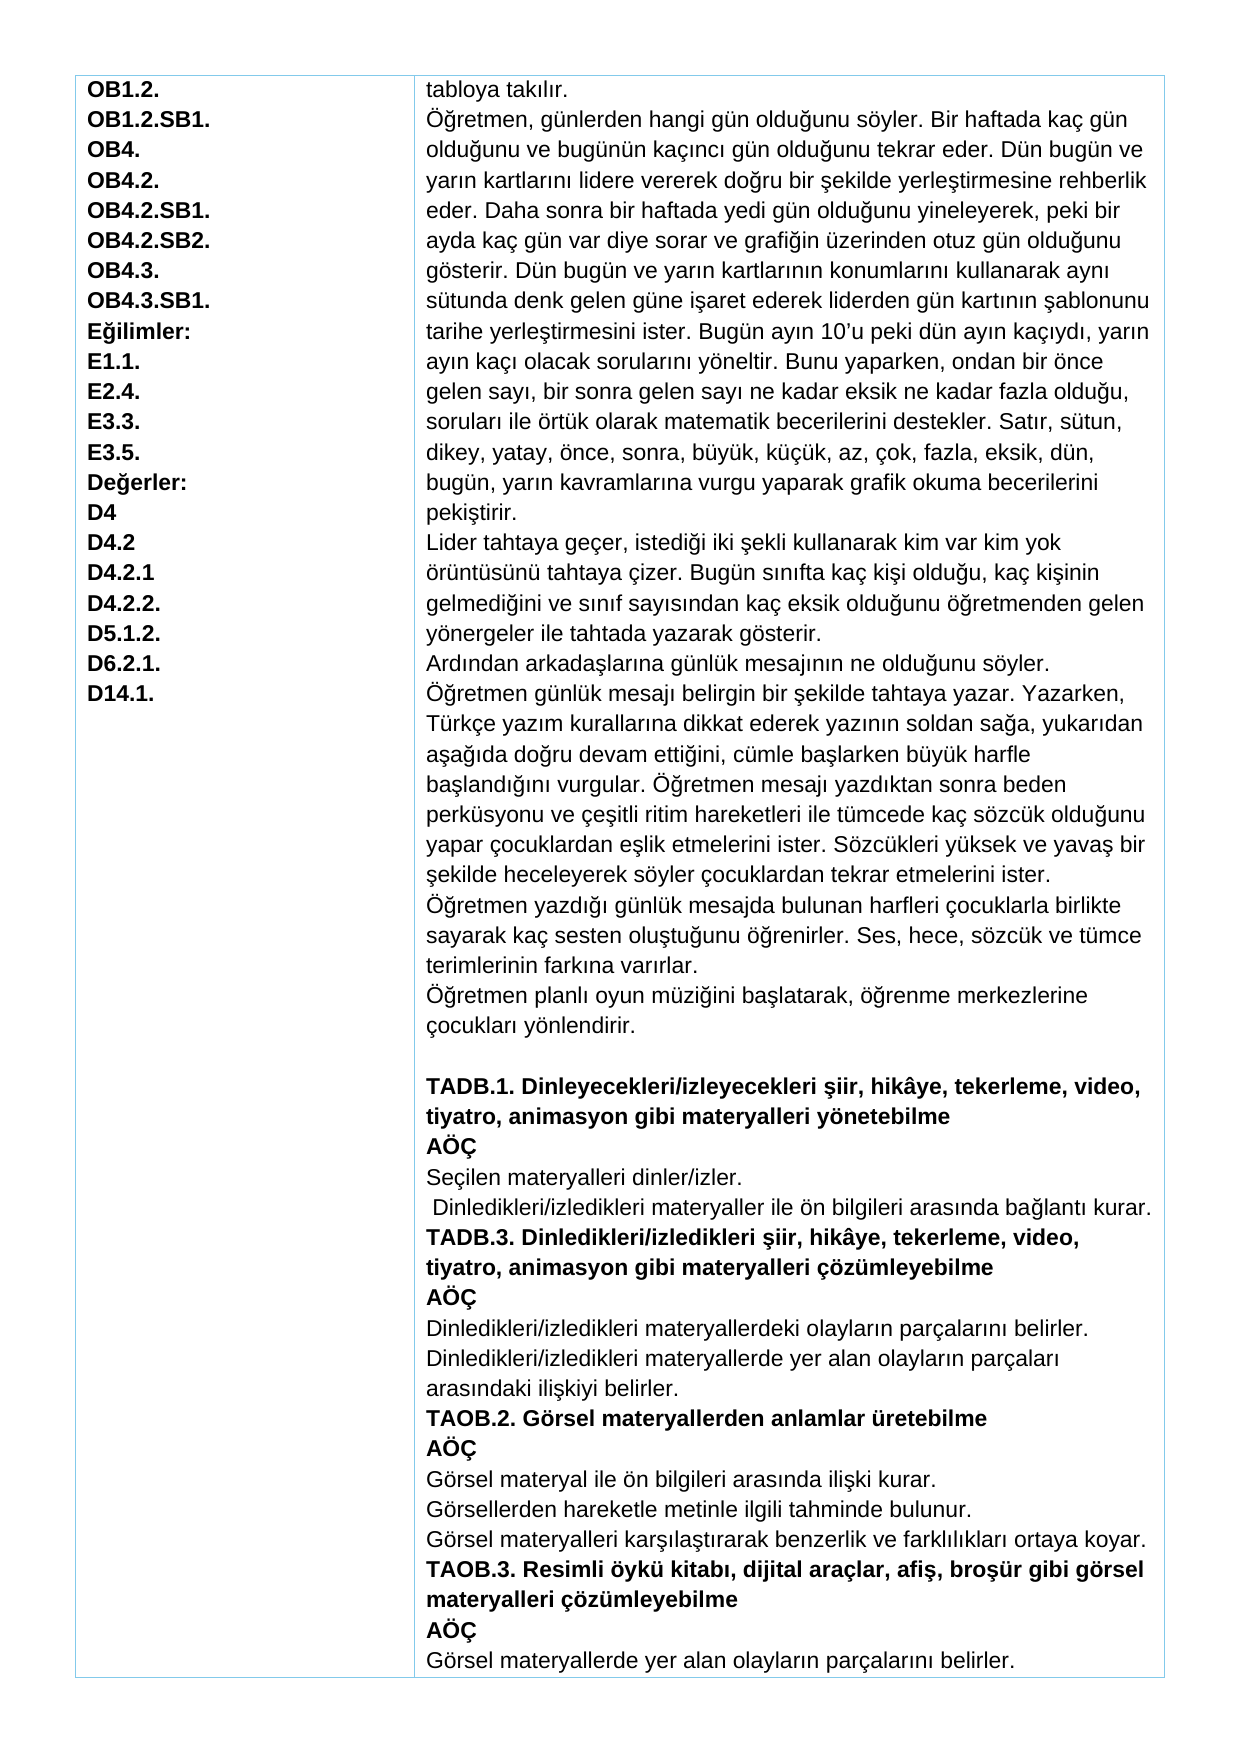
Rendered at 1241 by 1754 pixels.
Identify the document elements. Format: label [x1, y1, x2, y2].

table_cell [415, 76, 1164, 1677]
table_cell [76, 76, 414, 1677]
